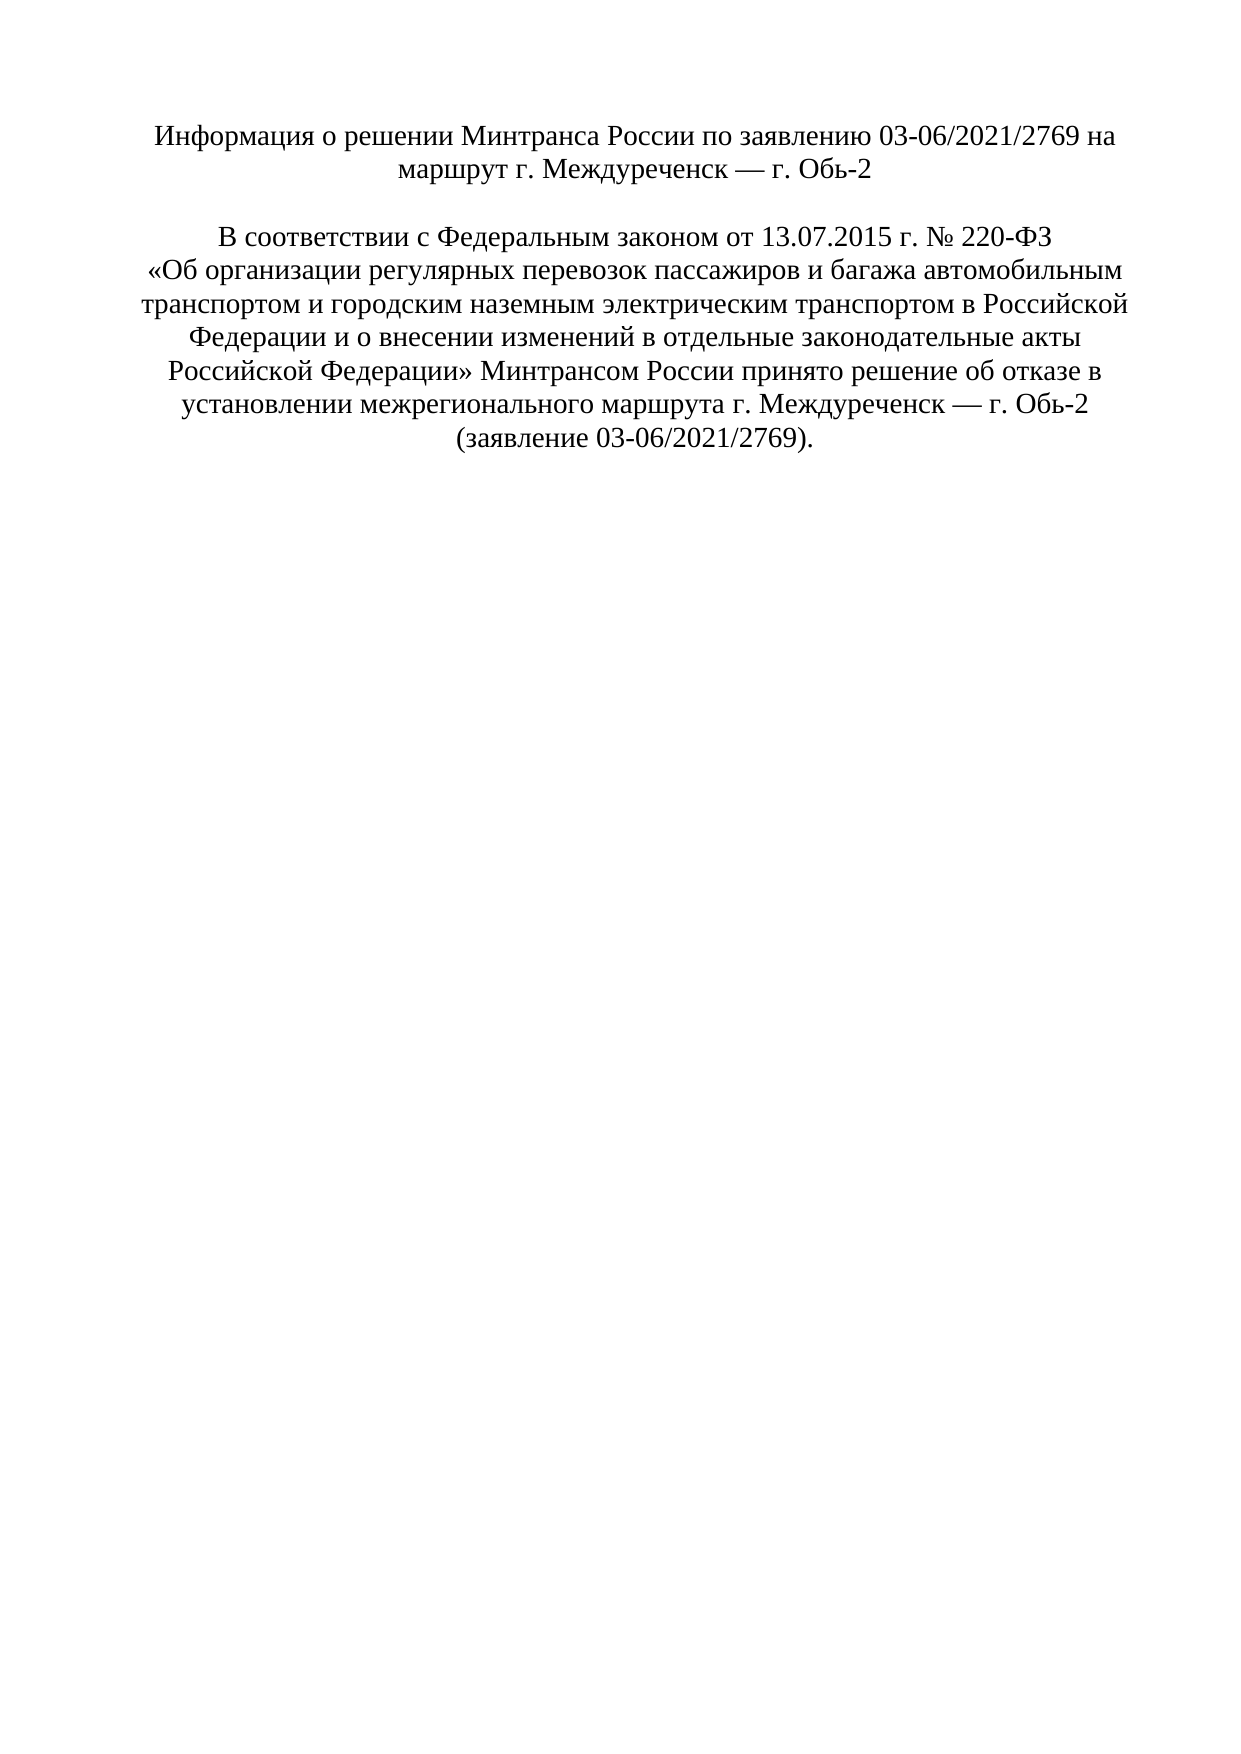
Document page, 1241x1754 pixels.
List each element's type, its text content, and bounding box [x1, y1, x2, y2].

text В соответствии с Федеральным законом от 13.07.2015 г. № 220-ФЗ «Об организации регулярных перевозок пассажиров и багажа автомобильным транспортом и городским наземным электрическим транспортом в Российской Федерации и о внесении изменений в отдельные законодательные акты Российской Федерации» Минтрансом России принято решение об отказе в установлении межрегионального маршрута г. Междуреченск — г. Обь-2 (заявление 03-06/2021/2769). [118, 219, 1152, 453]
text Информация о решении Минтранса России по заявлению 03-06/2021/2769 на маршрут г. Междуреченск — г. Обь-2 [118, 118, 1152, 185]
